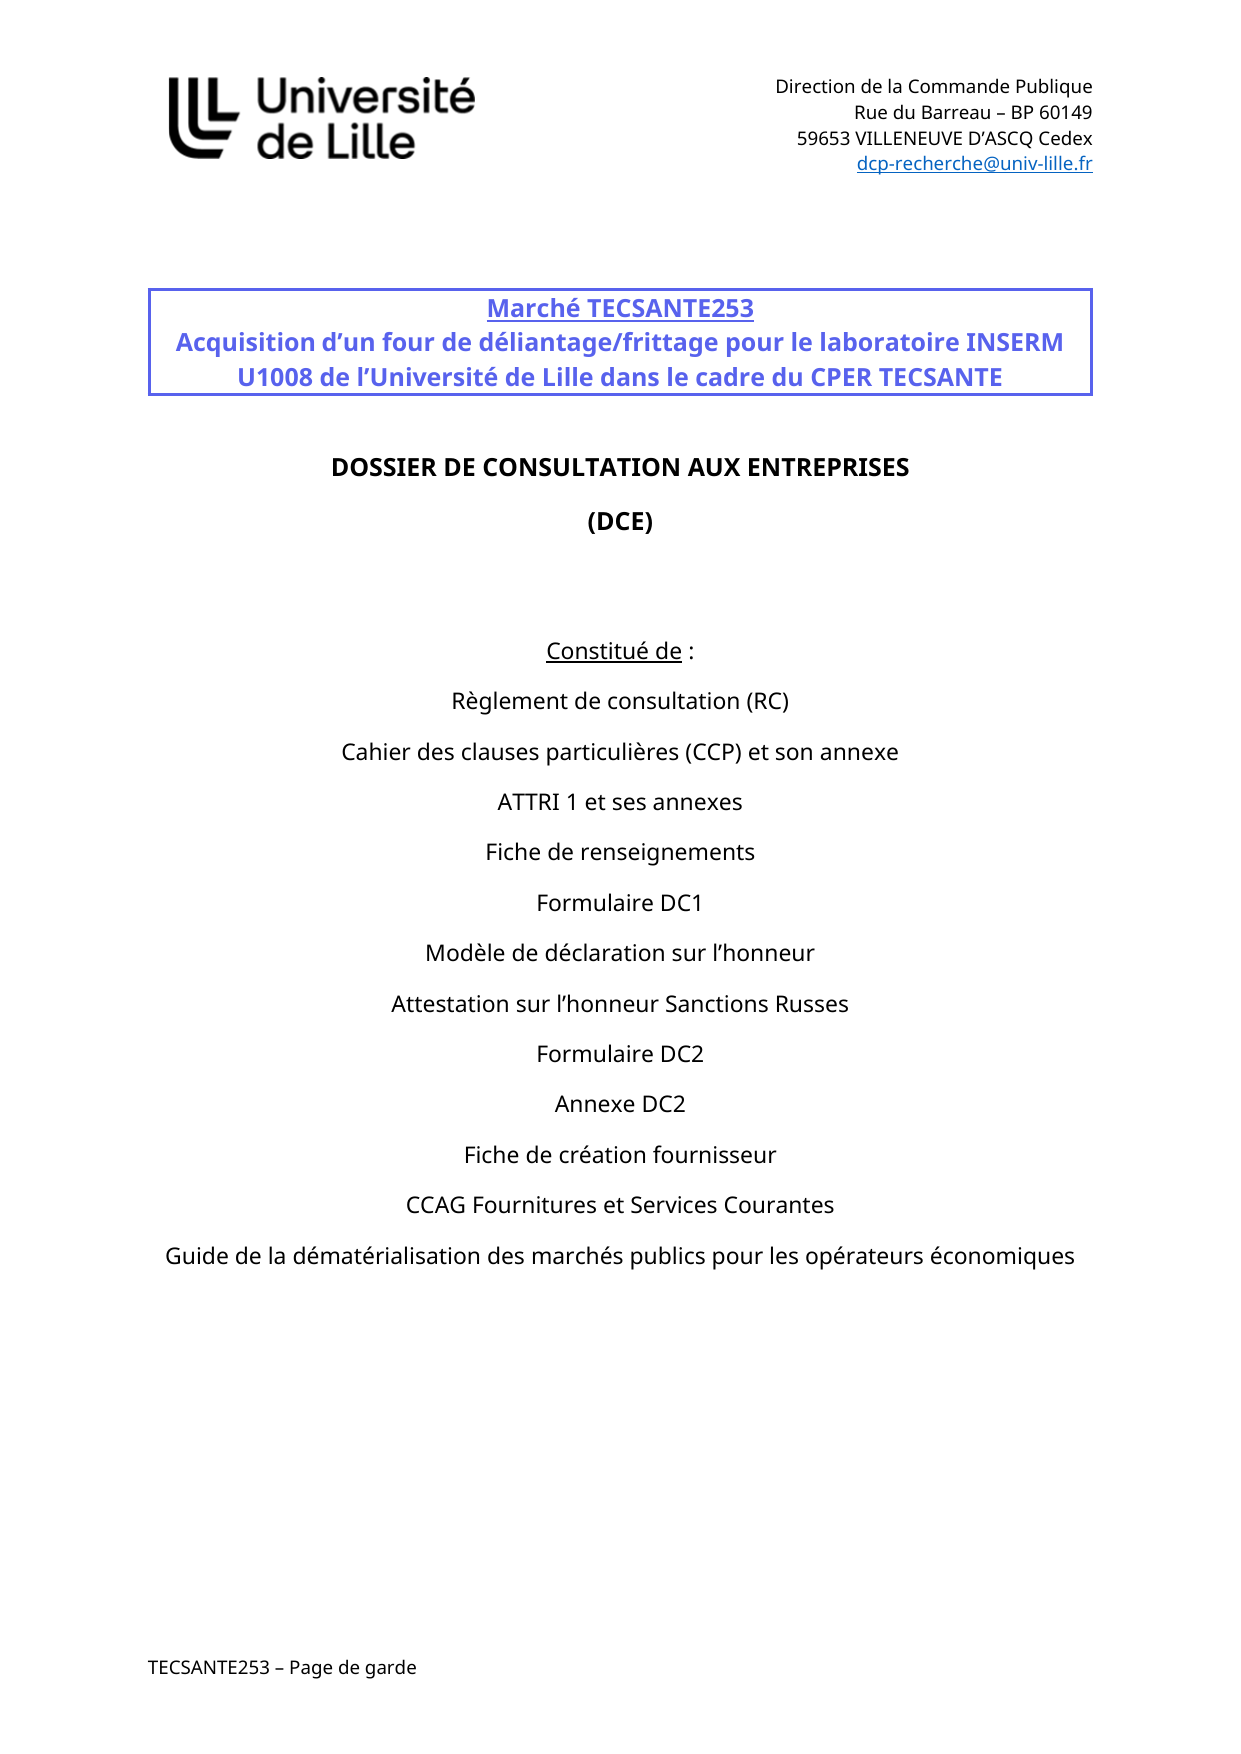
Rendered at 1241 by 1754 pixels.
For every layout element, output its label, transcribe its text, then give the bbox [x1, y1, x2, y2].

text Règlement de consultation (RC) [148, 685, 1093, 716]
text Cahier des clauses particulières (CCP) et son annexe [148, 735, 1093, 767]
text Fiche de création fournisseur [148, 1139, 1093, 1170]
text DOSSIER DE CONSULTATION AUX ENTREPRISES [148, 450, 1093, 484]
text Fiche de renseignements [148, 836, 1093, 867]
text CCAG Fournitures et Services Courantes [148, 1189, 1093, 1220]
text (DCE) [148, 503, 1093, 537]
text Formulaire DC1 [148, 887, 1093, 918]
text Formulaire DC2 [148, 1038, 1093, 1069]
text Constitué de : [148, 634, 1093, 666]
picture [168, 77, 475, 159]
text Guide de la dématérialisation des marchés publics pour les opérateurs économiques [148, 1239, 1093, 1271]
text Annexe DC2 [148, 1088, 1093, 1119]
table_header Marché TECSANTE253 Acquisition d’un four de déliantage/frittage pour le laboratoire INSERM U1008 de l’Université de Lille dans le cadre du CPER TECSANTE [151, 291, 1090, 393]
text Attestation sur l’honneur Sanctions Russes [148, 987, 1093, 1019]
text ATTRI 1 et ses annexes [148, 786, 1093, 817]
text Modèle de déclaration sur l’honneur [148, 937, 1093, 968]
